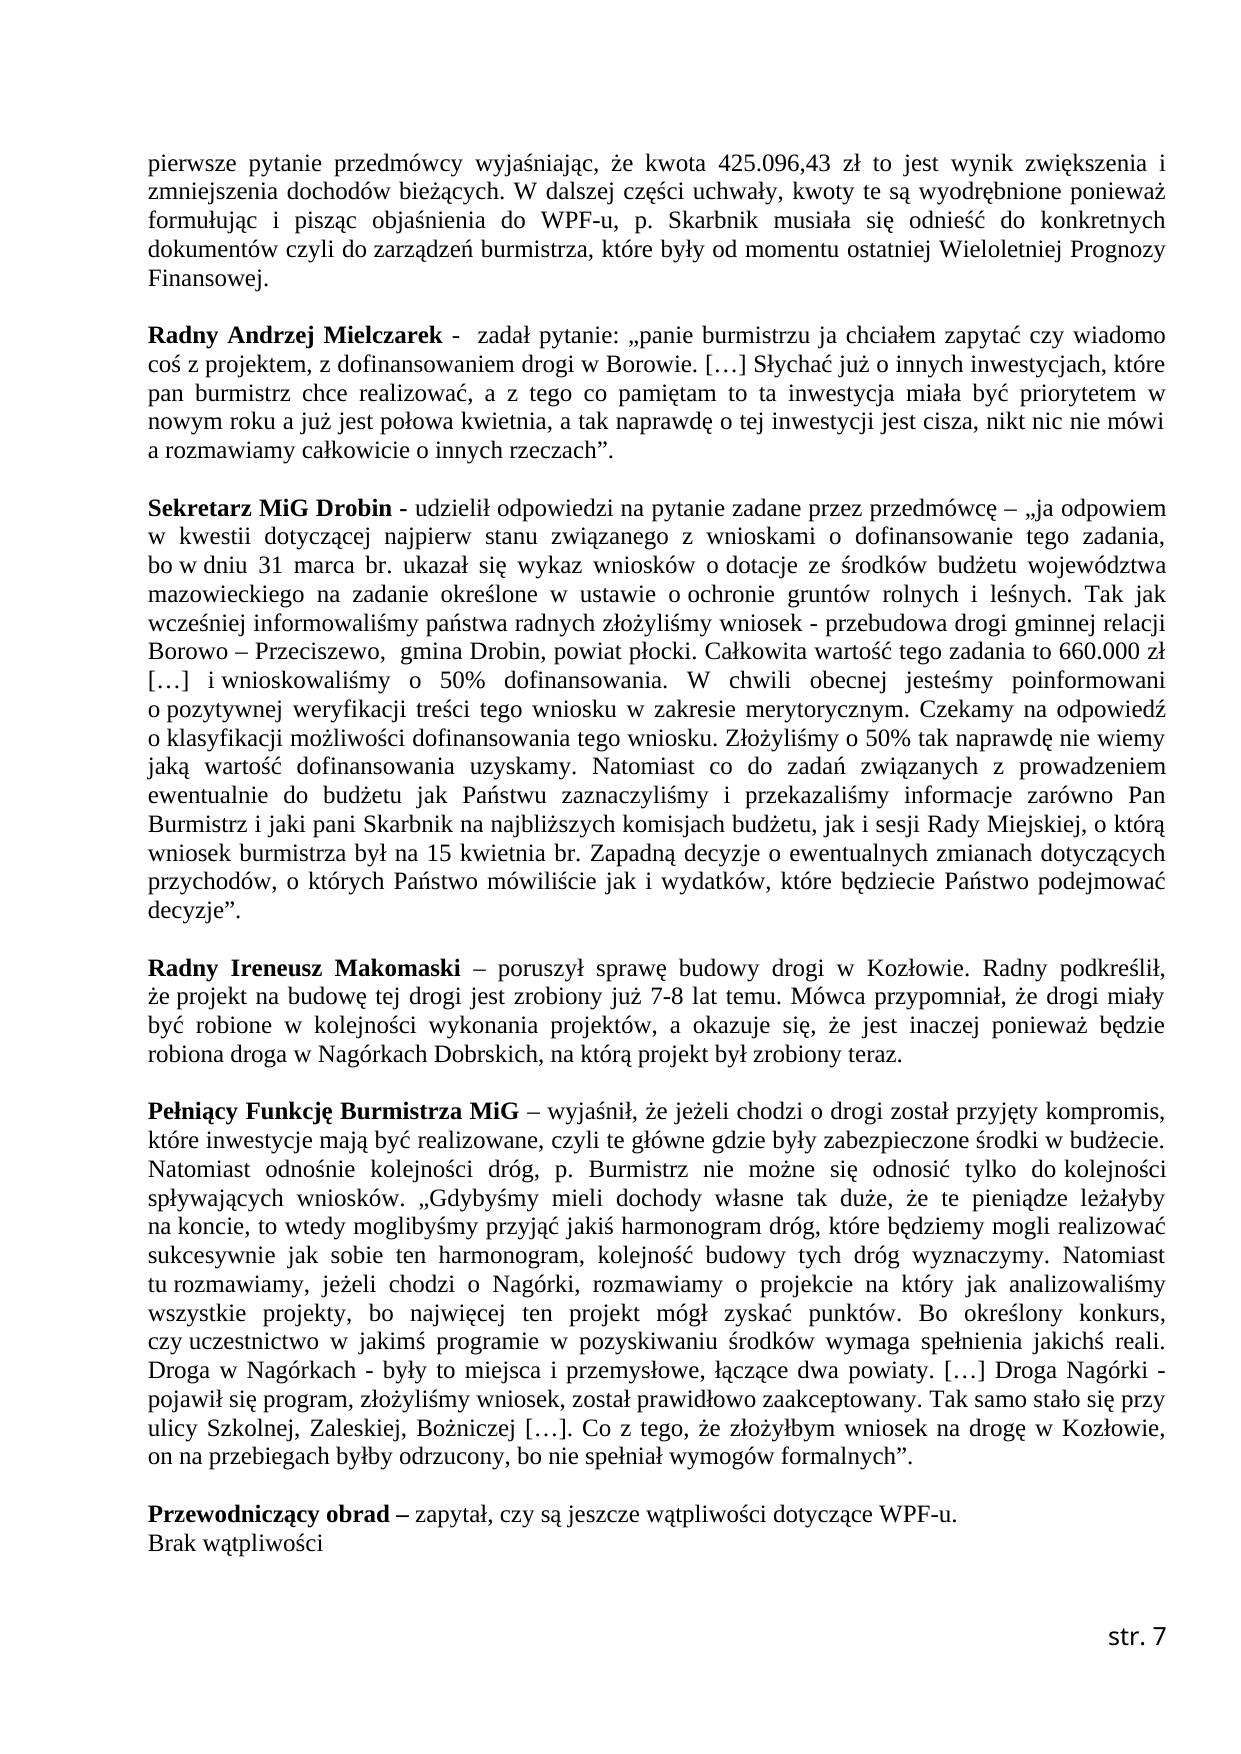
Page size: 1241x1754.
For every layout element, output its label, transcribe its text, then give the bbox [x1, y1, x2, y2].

text Pełniący Funkcję Burmistrza MiG – wyjaśnił, że jeżeli chodzi o drogi został przyjęty kompromis, które inwestycje mają być realizowane, czyli te główne gdzie były zabezpieczone środki w budżecie. Natomiast odnośnie kolejności dróg, p. Burmistrz nie możne się odnosić tylko do kolejności spływających wniosków. „Gdybyśmy mieli dochody własne tak duże, że te pieniądze leżałyby na koncie, to wtedy moglibyśmy przyjąć jakiś harmonogram dróg, które będziemy mogli realizować sukcesywnie jak sobie ten harmonogram, kolejność budowy tych dróg wyznaczymy. Natomiast tu rozmawiamy, jeżeli chodzi o Nagórki, rozmawiamy o projekcie na który jak analizowaliśmy wszystkie projekty, bo najwięcej ten projekt mógł zyskać punktów. Bo określony konkurs, czy uczestnictwo w jakimś programie w pozyskiwaniu środków wymaga spełnienia jakichś reali. Droga w Nagórkach - były to miejsca i przemysłowe, łączące dwa powiaty. […] Droga Nagórki - pojawił się program, złożyliśmy wniosek, został prawidłowo zaakceptowany. Tak samo stało się przy ulicy Szkolnej, Zaleskiej, Bożniczej […]. Co z tego, że złożyłbym wniosek na drogę w Kozłowie, on na przebiegach byłby odrzucony, bo nie spełniał wymogów formalnych”. [148, 1096, 1167, 1470]
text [148, 148, 1167, 291]
text Brak wątpliwości [148, 1528, 1167, 1556]
text Przewodniczący obrad – zapytał, czy są jeszcze wątpliwości dotyczące WPF-u. [148, 1499, 1167, 1528]
text Radny Andrzej Mielczarek - zadał pytanie: „panie burmistrzu ja chciałem zapytać czy wiadomo coś z projektem, z dofinansowaniem drogi w Borowie. […] Słychać już o innych inwestycjach, które pan burmistrz chce realizować, a z tego co pamiętam to ta inwestycja miała być priorytetem w nowym roku a już jest połowa kwietnia, a tak naprawdę o tej inwestycji jest cisza, nikt nic nie mówi a rozmawiamy całkowicie o innych rzeczach”. [148, 320, 1167, 464]
text Sekretarz MiG Drobin - udzielił odpowiedzi na pytanie zadane przez przedmówcę – „ja odpowiem w kwestii dotyczącej najpierw stanu związanego z wnioskami o dofinansowanie tego zadania, bo w dniu 31 marca br. ukazał się wykaz wniosków o dotacje ze środków budżetu województwa mazowieckiego na zadanie określone w ustawie o ochronie gruntów rolnych i leśnych. Tak jak wcześniej informowaliśmy państwa radnych złożyliśmy wniosek - przebudowa drogi gminnej relacji Borowo – Przeciszewo, gmina Drobin, powiat płocki. Całkowita wartość tego zadania to 660.000 zł […] i wnioskowaliśmy o 50% dofinansowania. W chwili obecnej jesteśmy poinformowani o pozytywnej weryfikacji treści tego wniosku w zakresie merytorycznym. Czekamy na odpowiedź o klasyfikacji możliwości dofinansowania tego wniosku. Złożyliśmy o 50% tak naprawdę nie wiemy jaką wartość dofinansowania uzyskamy. Natomiast co do zadań związanych z prowadzeniem ewentualnie do budżetu jak Państwu zaznaczyliśmy i przekazaliśmy informacje zarówno Pan Burmistrz i jaki pani Skarbnik na najbliższych komisjach budżetu, jak i sesji Rady Miejskiej, o którą wniosek burmistrza był na 15 kwietnia br. Zapadną decyzje o ewentualnych zmianach dotyczących przychodów, o których Państwo mówiliście jak i wydatków, które będziecie Państwo podejmować decyzje”. [148, 493, 1167, 924]
text Radny Ireneusz Makomaski – poruszył sprawę budowy drogi w Kozłowie. Radny podkreślił, że projekt na budowę tej drogi jest zrobiony już 7-8 lat temu. Mówca przypomniał, że drogi miały być robione w kolejności wykonania projektów, a okazuje się, że jest inaczej ponieważ będzie robiona droga w Nagórkach Dobrskich, na którą projekt był zrobiony teraz. [148, 953, 1167, 1068]
